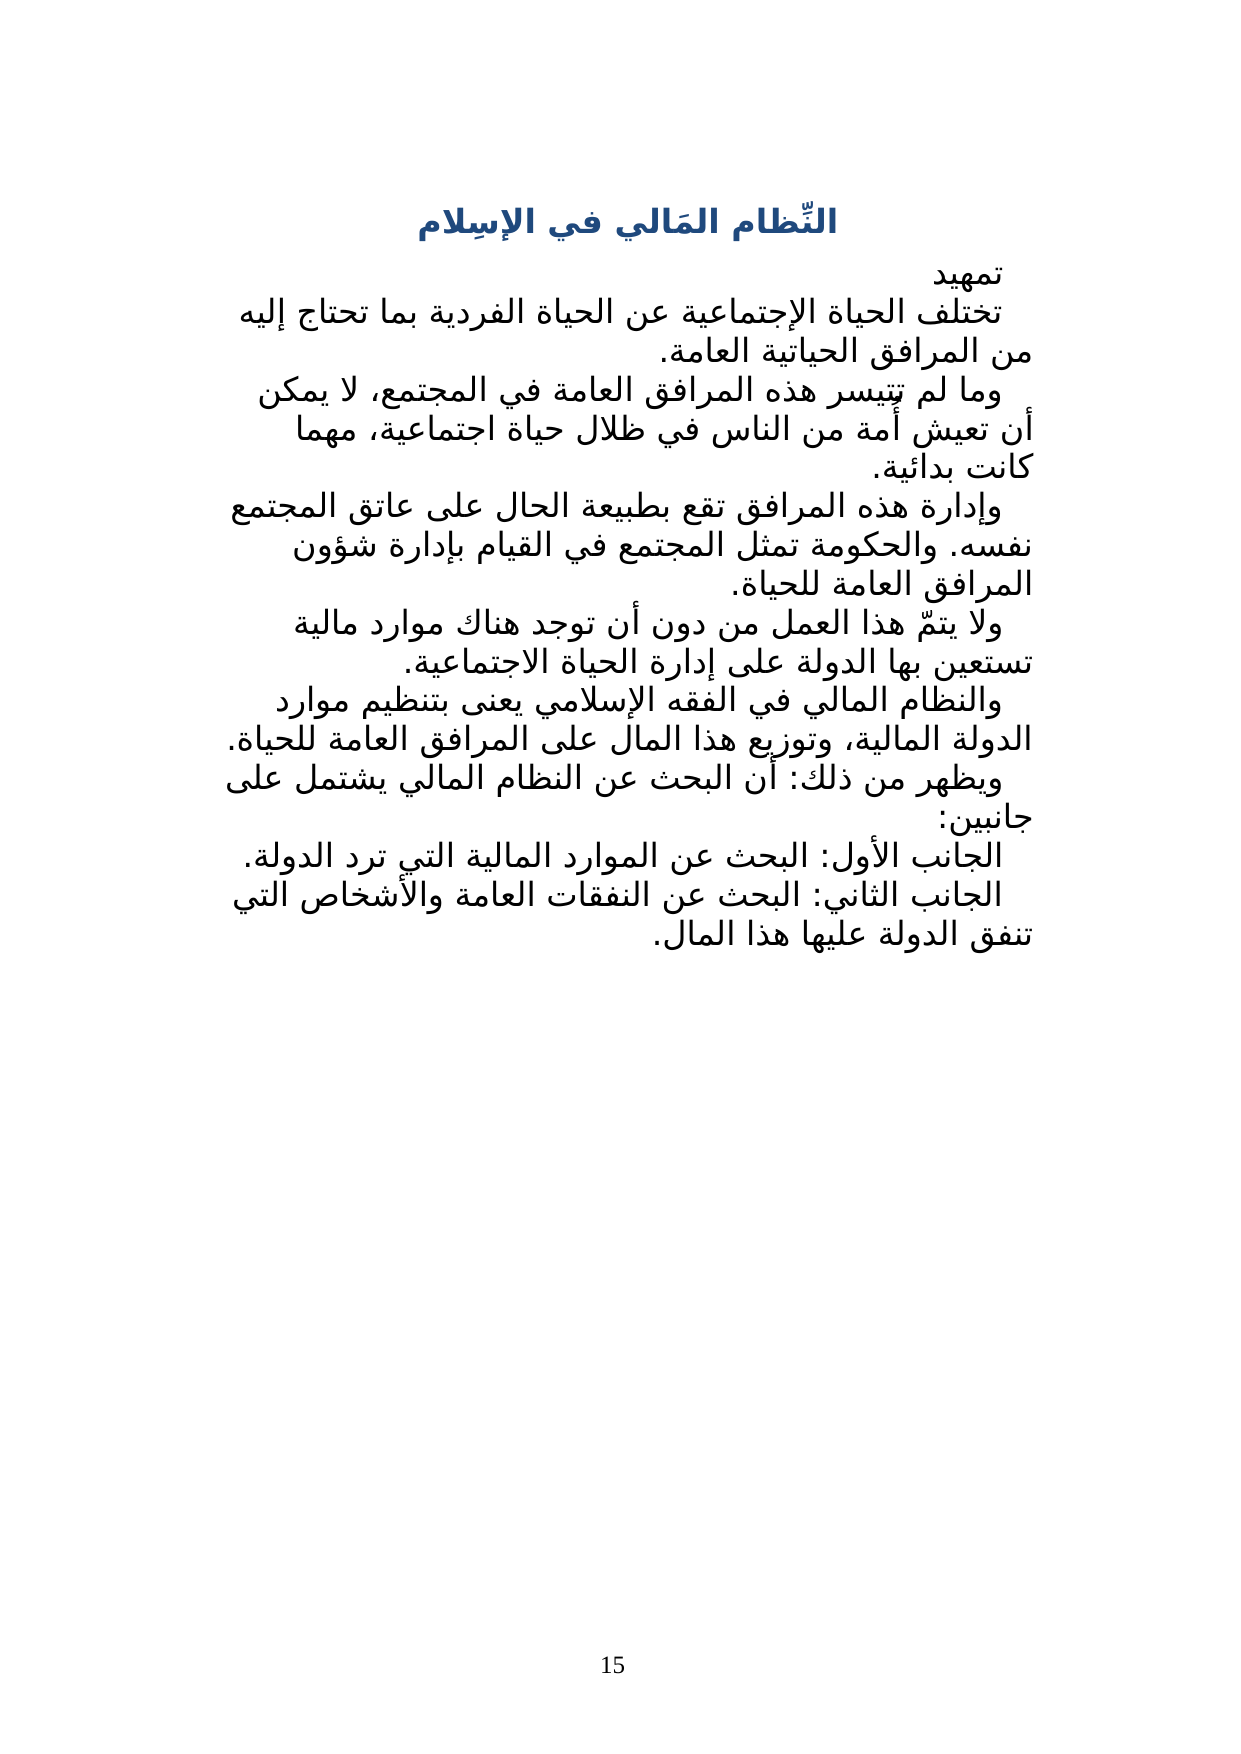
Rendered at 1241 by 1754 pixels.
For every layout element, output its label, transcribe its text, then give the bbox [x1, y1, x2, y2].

subtitle النِّظام المَالي في الإسِلام [222, 202, 1033, 241]
text ويظهر من ذلك: أن البحث عن النظام المالي يشتمل على جانبين: [222, 759, 1033, 836]
text تختلف الحياة الإجتماعية عن الحياة الفردية بما تحتاج إليه من المرافق الحياتية العامة. [222, 292, 1033, 370]
text وإدارة هذه المرافق تقع بطبيعة الحال على عاتق المجتمع نفسه. والحكومة تمثل المجتمع في القيام بإدارة شؤون المرافق العامة للحياة. [222, 487, 1033, 603]
text تمهيد [222, 253, 1033, 292]
text الجانب الثاني: البحث عن النفقات العامة والأشخاص التي تنفق الدولة عليها هذا المال. [222, 875, 1033, 953]
text ولا يتمّ هذا العمل من دون أن توجد هناك موارد مالية تستعين بها الدولة على إدارة الحياة الاجتماعية. [222, 603, 1033, 681]
text الجانب الأول: البحث عن الموارد المالية التي ترد الدولة. [222, 836, 1033, 875]
text والنظام المالي في الفقه الإسلامي يعنى بتنظيم موارد الدولة المالية، وتوزيع هذا المال على المرافق العامة للحياة. [222, 681, 1033, 759]
text وما لم تتيسر هذه المرافق العامة في المجتمع، لا يمكن أن تعيش أُمة من الناس في ظلال حياة اجتماعية، مهما كانت بدائية. [222, 370, 1033, 487]
